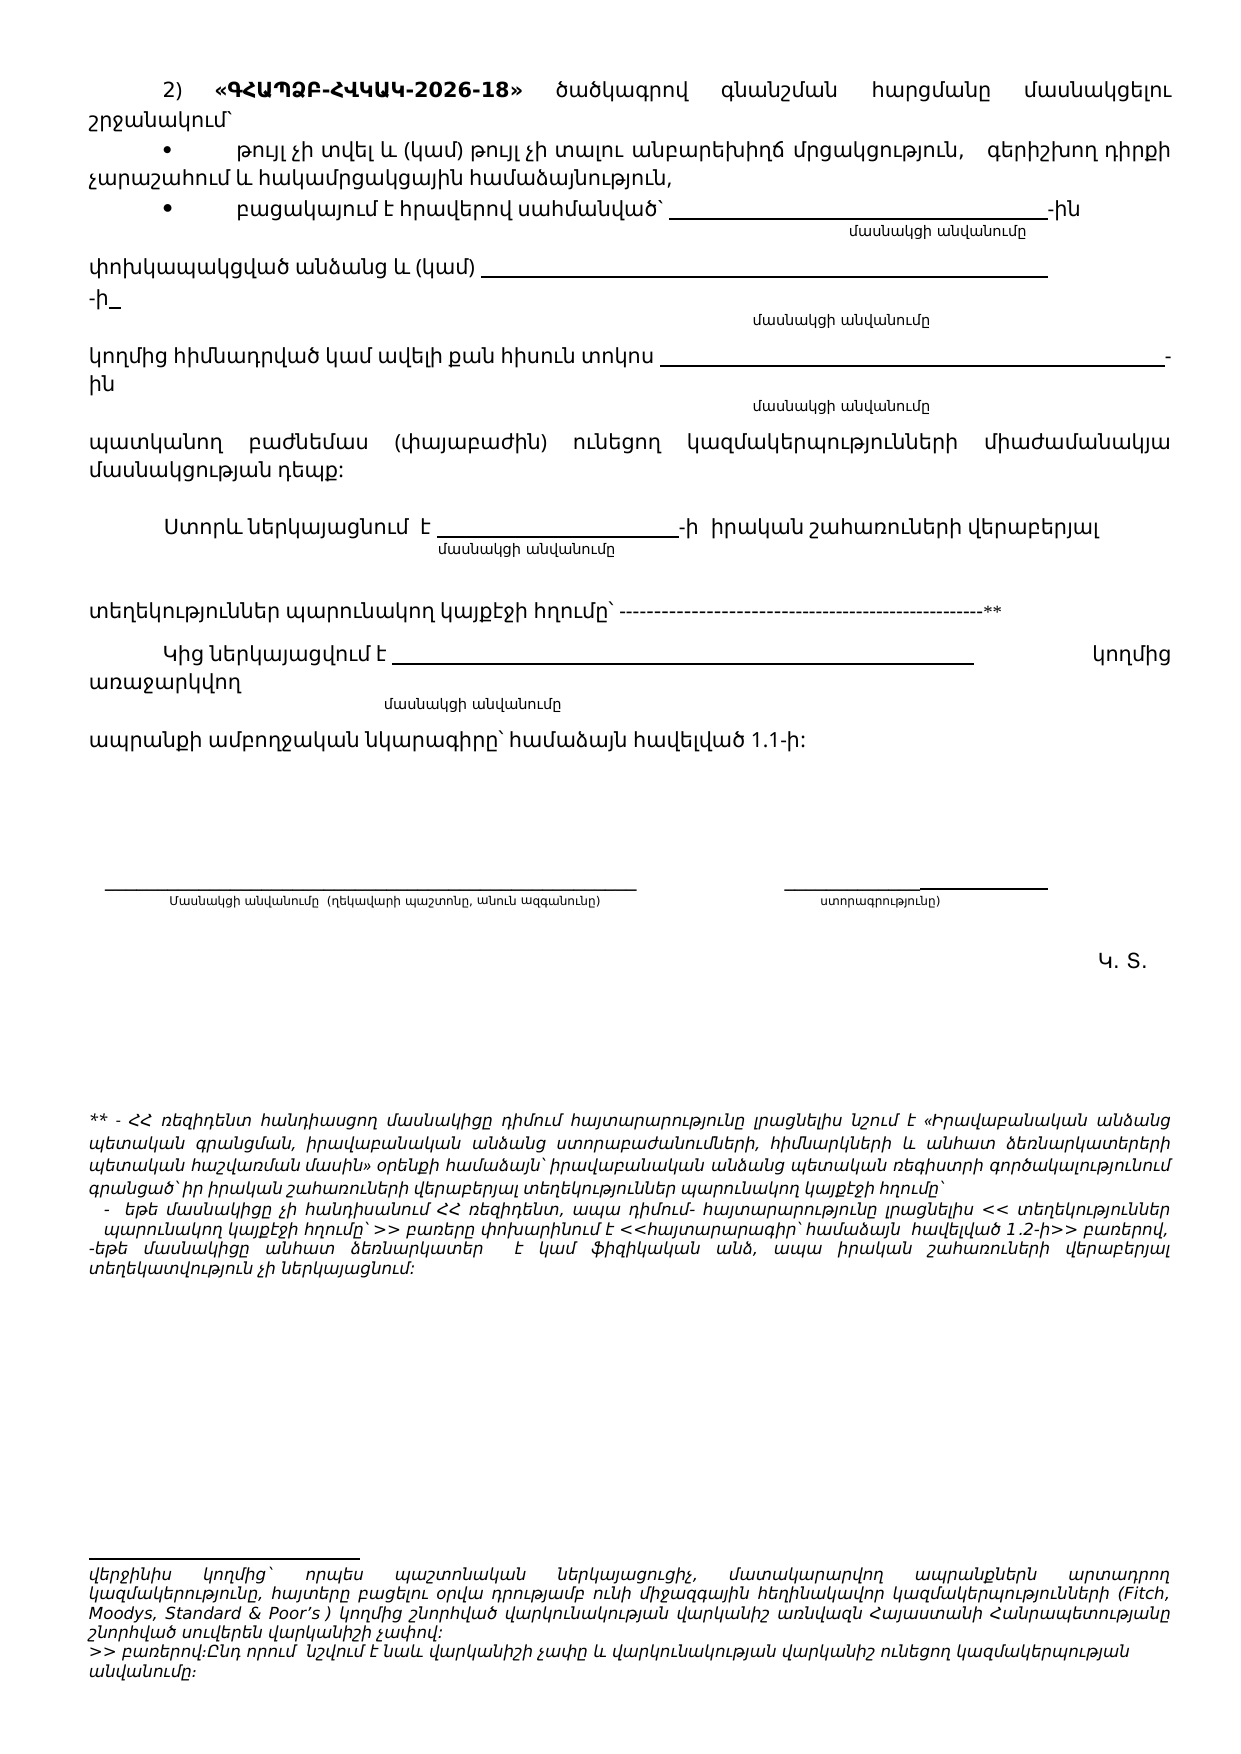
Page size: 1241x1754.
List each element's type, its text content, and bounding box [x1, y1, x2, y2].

text մասնակցի անվանումը [89, 398, 1171, 427]
text ապրանքի ամբողջական նկարագիրը՝ համաձայն հավելված 1.1-ի: [89, 725, 1171, 753]
text մասնակցի անվանումը [89, 696, 1171, 725]
text Կից ներկայացվում է կողմից առաջարկվող [89, 639, 1171, 696]
text - եթե մասնակիցը չի հանդիսանում ՀՀ ռեզիդենտ, ապա դիմում- հայտարարությունը լրացնելիս << տեղեկություններ պարունակող կայքէջի հղումը՝ >> բառերը փոխարինում է <<հայտարարագիր՝ համաձայն հավելված 1․2-ի>> բառերով, [103, 1199, 1171, 1239]
text մասնակցի անվանումը [89, 312, 1171, 341]
text փոխկապակցված անձանց և (կամ) -ի [89, 252, 1171, 312]
text մասնակցի անվանումը [89, 223, 1171, 252]
text -եթե մասնակիցը անհատ ձեռնարկատեր է կամ ֆիզիկական անձ, ապա իրական շահառուների վերաբերյալ տեղեկատվություն չի ներկայացնում: [89, 1239, 1171, 1278]
text Ստորև ներկայացնում է -ի իրական շահառուների վերաբերյալ [164, 512, 1171, 541]
list թույլ չի տվել և (կամ) թույլ չի տալու անբարեխիղճ մրցակցություն, գերիշխող դիրքի չարաշահում և հակամրցակցային համաձայնություն, [89, 135, 1171, 192]
text մասնակցի անվանումը [89, 541, 1171, 570]
list բացակայում է հրավերով սահմանված` -ին [89, 192, 1171, 223]
text ___________________________________________________ _____________ Մասնակցի անվանումը (ղեկավարի պաշտոնը, անուն ազգանունը) ստորագրությունը) [89, 867, 1171, 920]
text ** - ՀՀ ռեզիդենտ հանդիասցող մասնակիցը դիմում հայտարարությունը լրացնելիս նշում է «Իրավաբանական անձանց պետական գրանցման, իրավաբանական անձանց ստորաբաժանումների, հիմնարկների և անհատ ձեռնարկատերերի պետական հաշվառման մասին» օրենքի համաձայն՝ իրավաբանական անձանց պետական ռեգիստրի գործակալությունում գրանցած՝ իր իրական շահառուների վերաբերյալ տեղեկություններ պարունակող կայքէջի հղումը՝ [89, 1109, 1171, 1199]
text տեղեկություններ պարունակող կայքէջի հղումը՝ ----------------------------------------------------** [89, 596, 1171, 625]
text կողմից հիմնադրված կամ ավելի քան հիսուն տոկոս -ին [89, 341, 1171, 398]
text Կ. Տ. [89, 949, 1171, 973]
text 2) «ԳՀԱՊՁԲ-ՀՎԿԱԿ-2026-18» ծածկագրով գնանշման հարցմանը մասնակցելու շրջանակում` [89, 75, 1171, 135]
text պատկանող բաժնեմաս (փայաբաժին) ունեցող կազմակերպությունների միաժամանակյա մասնակցության դեպք: [89, 427, 1171, 484]
